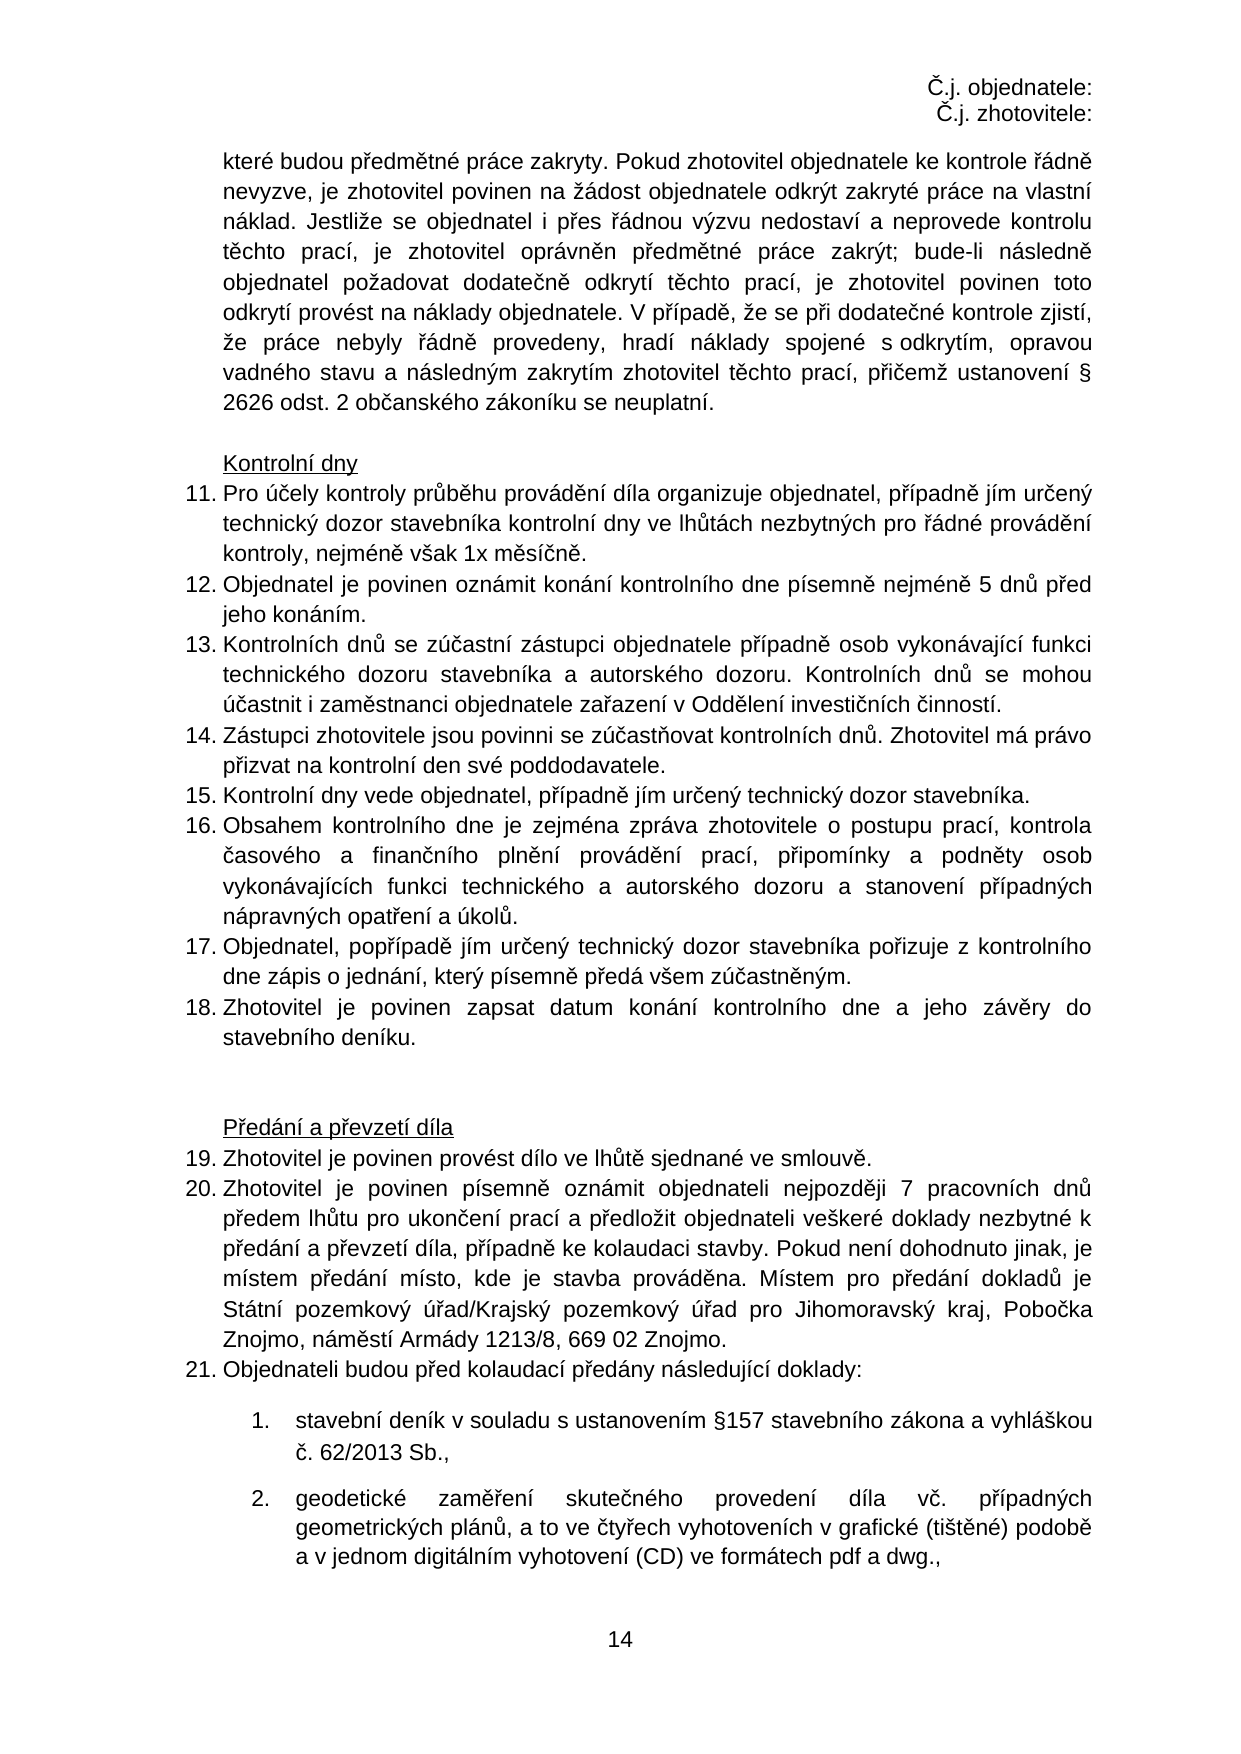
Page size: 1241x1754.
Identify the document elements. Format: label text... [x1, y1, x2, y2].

list Zhotovitel je povinen provést dílo ve lhůtě sjednané ve smlouvě. [185, 1144, 1093, 1171]
list stavební deník v souladu s ustanovením §157 stavebního zákona a vyhláškou č. 62/2013 Sb., [251, 1407, 1093, 1465]
list Předání a převzetí díla [223, 1114, 1093, 1141]
list Obsahem kontrolního dne je zejména zpráva zhotovitele o postupu prací, kontrola časového a finančního plnění provádění prací, připomínky a podněty osob vykonávajících funkci technického a autorského dozoru a stanovení případných nápravných opatření a úkolů. [185, 812, 1093, 929]
list Objednateli budou před kolaudací předány následující doklady: [185, 1356, 1093, 1382]
list Zhotovitel je povinen zapsat datum konání kontrolního dne a jeho závěry do stavebního deníku. [185, 993, 1093, 1050]
list Objednatel, popřípadě jím určený technický dozor stavebníka pořizuje z kontrolního dne zápis o jednání, který písemně předá všem zúčastněným. [185, 933, 1093, 989]
list Kontrolní dny vede objednatel, případně jím určený technický dozor stavebníka. [185, 782, 1093, 808]
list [185, 148, 1093, 416]
list geodetické zaměření skutečného provedení díla vč. případných geometrických plánů, a to ve čtyřech vyhotoveních v grafické (tištěné) podobě a v jednom digitálním vyhotovení (CD) ve formátech pdf a dwg., [251, 1483, 1093, 1570]
list Zhotovitel je povinen písemně oznámit objednateli nejpozději 7 pracovních dnů předem lhůtu pro ukončení prací a předložit objednateli veškeré doklady nezbytné k předání a převzetí díla, případně ke kolaudaci stavby. Pokud není dohodnuto jinak, je místem předání místo, kde je stavba prováděna. Místem pro předání dokladů je Státní pozemkový úřad/Krajský pozemkový úřad pro Jihomoravský kraj, Pobočka Znojmo, náměstí Armády 1213/8, 669 02 Znojmo. [185, 1175, 1093, 1352]
list Kontrolních dnů se zúčastní zástupci objednatele případně osob vykonávající funkci technického dozoru stavebníka a autorského dozoru. Kontrolních dnů se mohou účastnit i zaměstnanci objednatele zařazení v Oddělení investičních činností. [185, 631, 1093, 718]
list Zástupci zhotovitele jsou povinni se zúčastňovat kontrolních dnů. Zhotovitel má právo přizvat na kontrolní den své poddodavatele. [185, 722, 1093, 778]
list Objednatel je povinen oznámit konání kontrolního dne písemně nejméně 5 dnů před jeho konáním. [185, 571, 1093, 627]
list Pro účely kontroly průběhu provádění díla organizuje objednatel, případně jím určený technický dozor stavebníka kontrolní dny ve lhůtách nezbytných pro řádné provádění kontroly, nejméně však 1x měsíčně. [185, 480, 1093, 567]
list Kontrolní dny [223, 450, 1093, 476]
